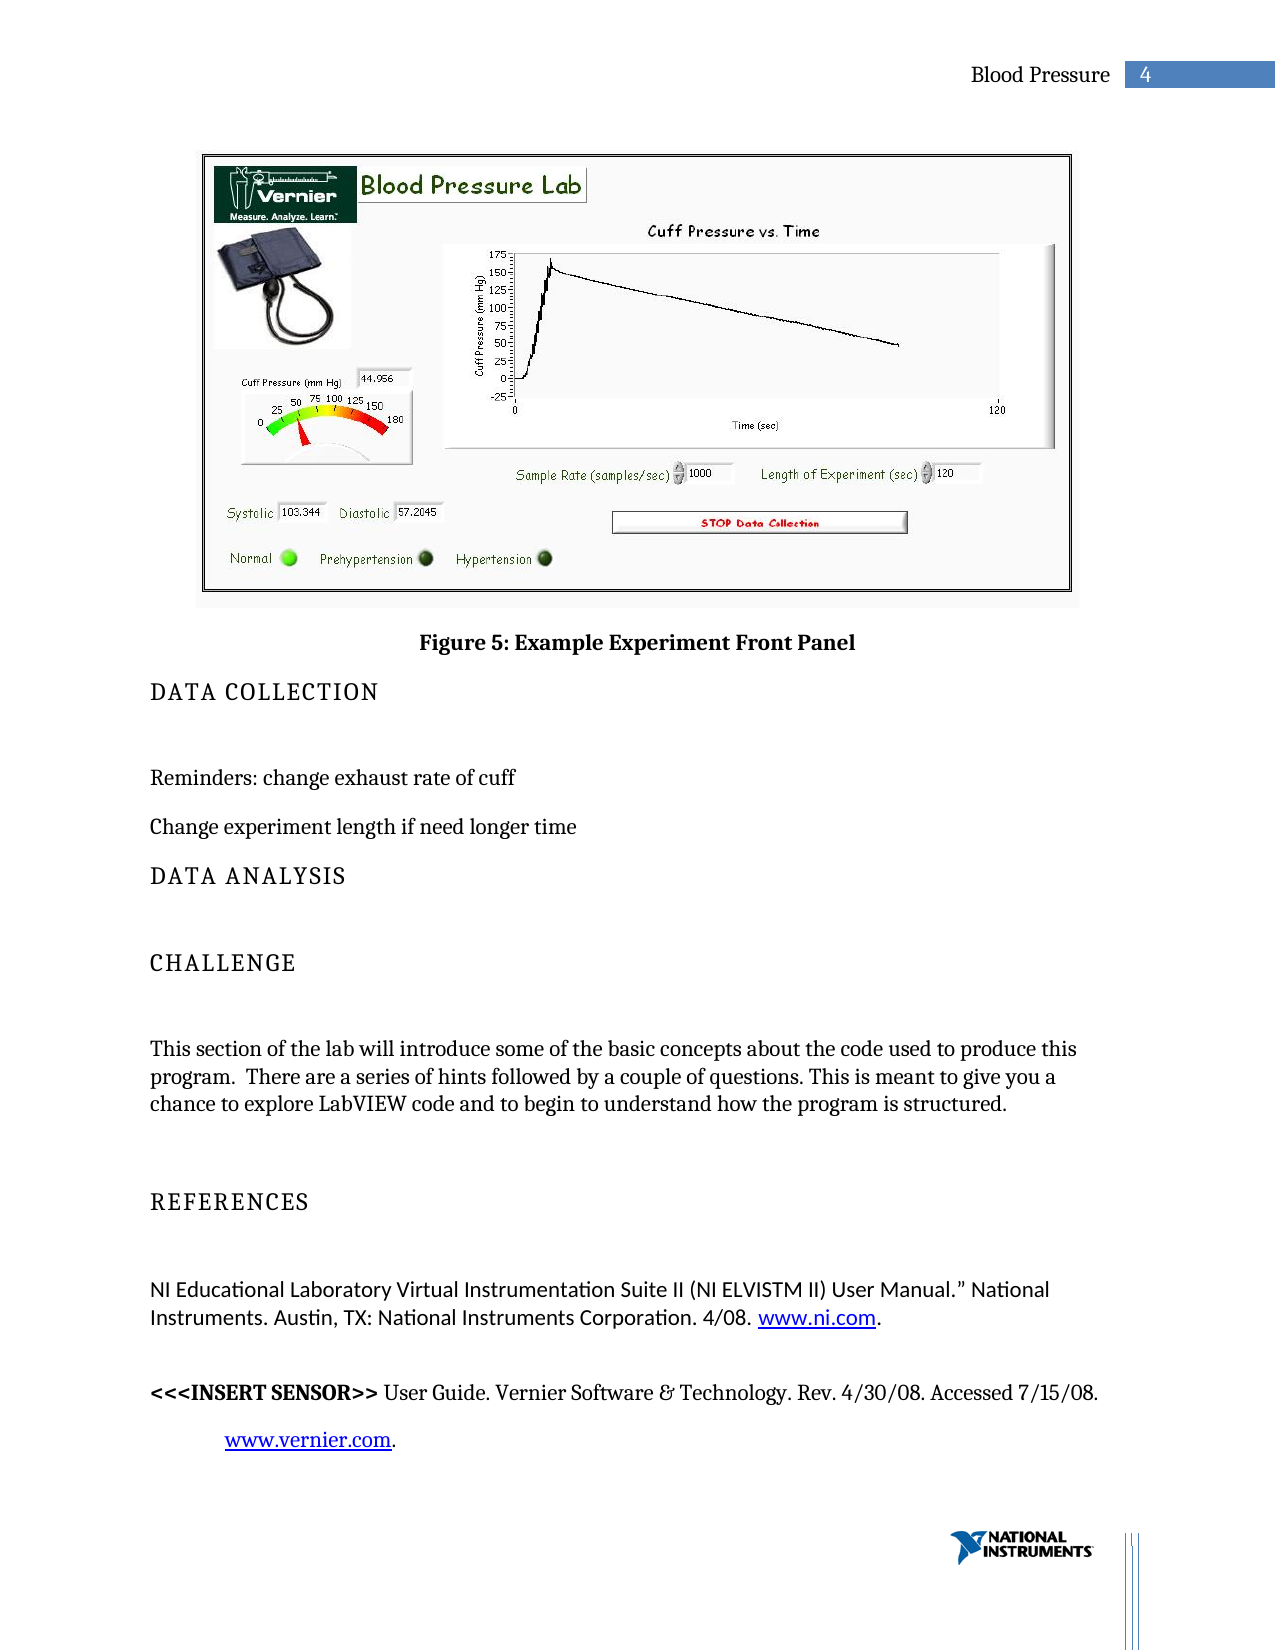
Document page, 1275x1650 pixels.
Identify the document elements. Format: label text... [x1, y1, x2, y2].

subtitle references [150, 1188, 1125, 1217]
text Reminders: change exhaust rate of cuff [150, 765, 1125, 791]
text Change experiment length if need longer time [150, 813, 1125, 840]
text NI Educational Laboratory Virtual Instrumentation Suite II (NI ELVISTM II) User Manual.” National [150, 1275, 1125, 1303]
picture [944, 1528, 1110, 1573]
text This section of the lab will introduce some of the basic concepts about the code used to produce this program. There are a series of hints followed by a couple of questions. This is meant to give you a chance to explore LabVIEW code and to begin to understand how the program is structured. [150, 1036, 1125, 1118]
text <<<INSERT SENSOR>> User Guide. Vernier Software & Technology. Rev. 4/30/08. Accessed 7/15/08. [150, 1380, 1125, 1406]
subtitle Data Analysis [150, 862, 1125, 891]
picture [195, 150, 1080, 608]
subtitle CHALLENGE [150, 949, 1125, 978]
text Instruments. Austin, TX: National Instruments Corporation. 4/08. www.ni.com. [150, 1303, 1125, 1331]
text Figure 5: Example Experiment Front Panel [150, 629, 1125, 656]
subtitle Data Collection [150, 678, 1125, 707]
text www.vernier.com. [150, 1427, 1125, 1453]
